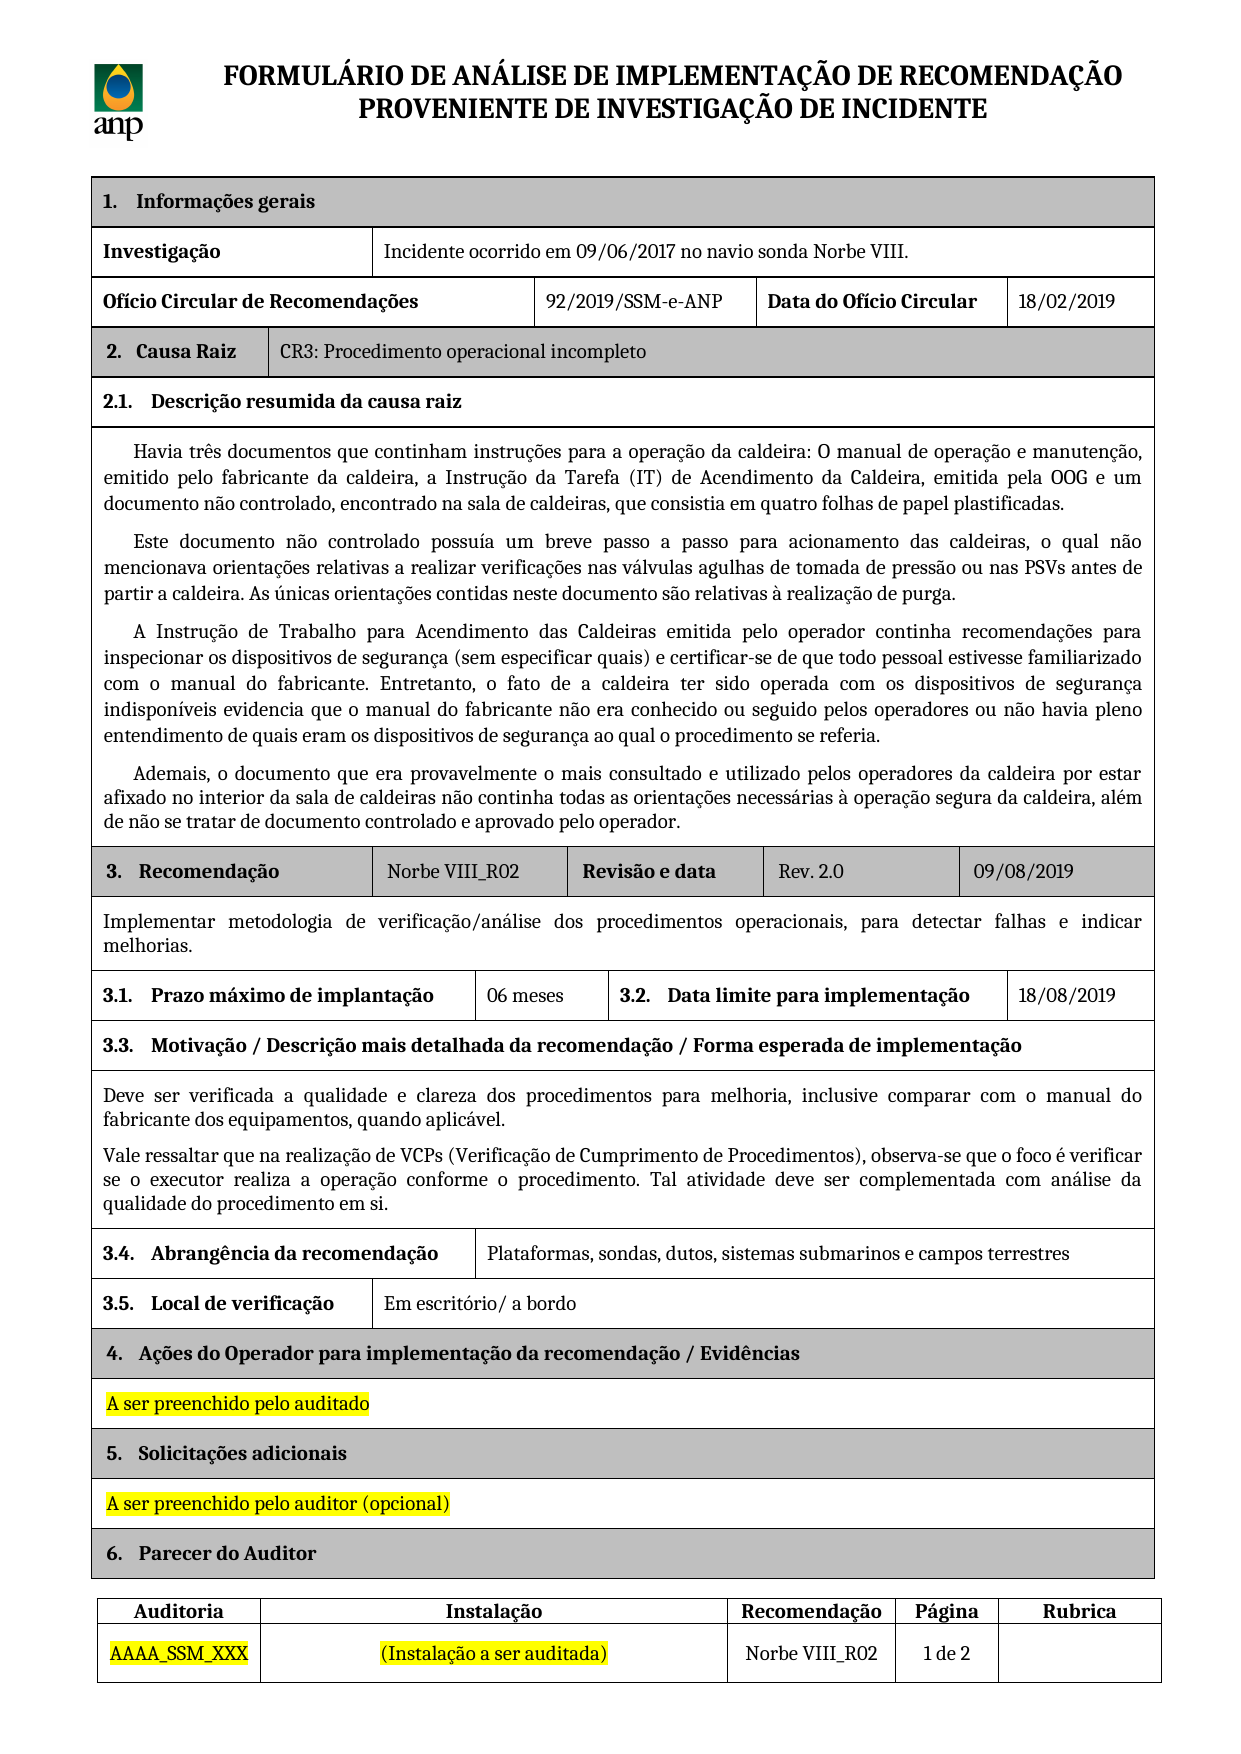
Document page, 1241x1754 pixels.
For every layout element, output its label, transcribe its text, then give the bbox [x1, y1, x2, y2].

table_cell A ser preenchido pelo auditor (opcional) [92, 1479, 1154, 1528]
table_cell Ações do Operador para implementação da recomendação / Evidências [92, 1329, 1154, 1378]
table_cell Prazo máximo de implantação [92, 971, 475, 1020]
table_cell Revisão e data [568, 847, 763, 896]
table_cell 09/08/2019 [960, 847, 1154, 896]
table_cell Data do Ofício Circular [757, 278, 1007, 326]
table_cell Havia três documentos que continham instruções para a operação da caldeira: O manual de operação e manutenção, emitido pelo fabricante da caldeira, a Instrução da Tarefa (IT) de Acendimento da Caldeira, emitida pela OOG e um documento não controlado, encontrado na sala de caldeiras, que consistia em quatro folhas de papel plastificadas. Este documento não controlado possuía um breve passo a passo para acionamento das caldeiras, o qual não mencionava orientações relativas a realizar verificações nas válvulas agulhas de tomada de pressão ou nas PSVs antes de partir a caldeira. As únicas orientações contidas neste documento são relativas à realização de purga. A Instrução de Trabalho para Acendimento das Caldeiras emitida pelo operador continha recomendações para inspecionar os dispositivos de segurança (sem especificar quais) e certificar-se de que todo pessoal estivesse familiarizado com o manual do fabricante. Entretanto, o fato de a caldeira ter sido operada com os dispositivos de segurança indisponíveis evidencia que o manual do fabricante não era conhecido ou seguido pelos operadores ou não havia pleno entendimento de quais eram os dispositivos de segurança ao qual o procedimento se referia. Ademais, o documento que era provavelmente o mais consultado e utilizado pelos operadores da caldeira por estar afixado no interior da sala de caldeiras não continha todas as orientações necessárias à operação segura da caldeira, além de não se tratar de documento controlado e aprovado pelo operador. [92, 428, 1154, 846]
table_cell Implementar metodologia de verificação/análise dos procedimentos operacionais, para detectar falhas e indicar melhorias. [92, 897, 1154, 970]
table_cell 18/08/2019 [1008, 971, 1154, 1020]
table_cell CR3: Procedimento operacional incompleto [269, 328, 1154, 376]
table_cell Local de verificação [92, 1279, 372, 1328]
table_cell 18/02/2019 [1008, 278, 1154, 326]
table_cell 06 meses [476, 971, 608, 1020]
table_cell Ofício Circular de Recomendações [92, 278, 534, 326]
table_cell Abrangência da recomendação [92, 1229, 475, 1278]
table_cell Norbe VIII_R02 [373, 847, 567, 896]
table_cell Incidente ocorrido em 09/06/2017 no navio sonda Norbe VIII. [373, 228, 1154, 276]
table_cell Rev. 2.0 [764, 847, 959, 896]
table_cell Plataformas, sondas, dutos, sistemas submarinos e campos terrestres [476, 1229, 1154, 1278]
table_cell Motivação / Descrição mais detalhada da recomendação / Forma esperada de implementação [92, 1021, 1154, 1070]
table_cell Recomendação [92, 847, 372, 896]
table_cell Descrição resumida da causa raiz [92, 378, 1154, 426]
table_cell Investigação [92, 228, 372, 276]
table_cell Solicitações adicionais [92, 1429, 1154, 1478]
table_cell Data limite para implementação [609, 971, 1007, 1020]
table_cell Parecer do Auditor [92, 1529, 1154, 1578]
table_cell A ser preenchido pelo auditado [92, 1379, 1154, 1428]
table_header Informações gerais [92, 178, 1154, 226]
table_cell 92/2019/SSM-e-ANP [535, 278, 756, 326]
table_cell Causa Raiz [92, 328, 268, 376]
table_cell Em escritório/ a bordo [373, 1279, 1154, 1328]
table_cell Deve ser verificada a qualidade e clareza dos procedimentos para melhoria, inclusive comparar com o manual do fabricante dos equipamentos, quando aplicável. Vale ressaltar que na realização de VCPs (Verificação de Cumprimento de Procedimentos), observa-se que o foco é verificar se o executor realiza a operação conforme o procedimento. Tal atividade deve ser complementada com análise da qualidade do procedimento em si. [92, 1071, 1154, 1228]
picture [88, 59, 148, 148]
